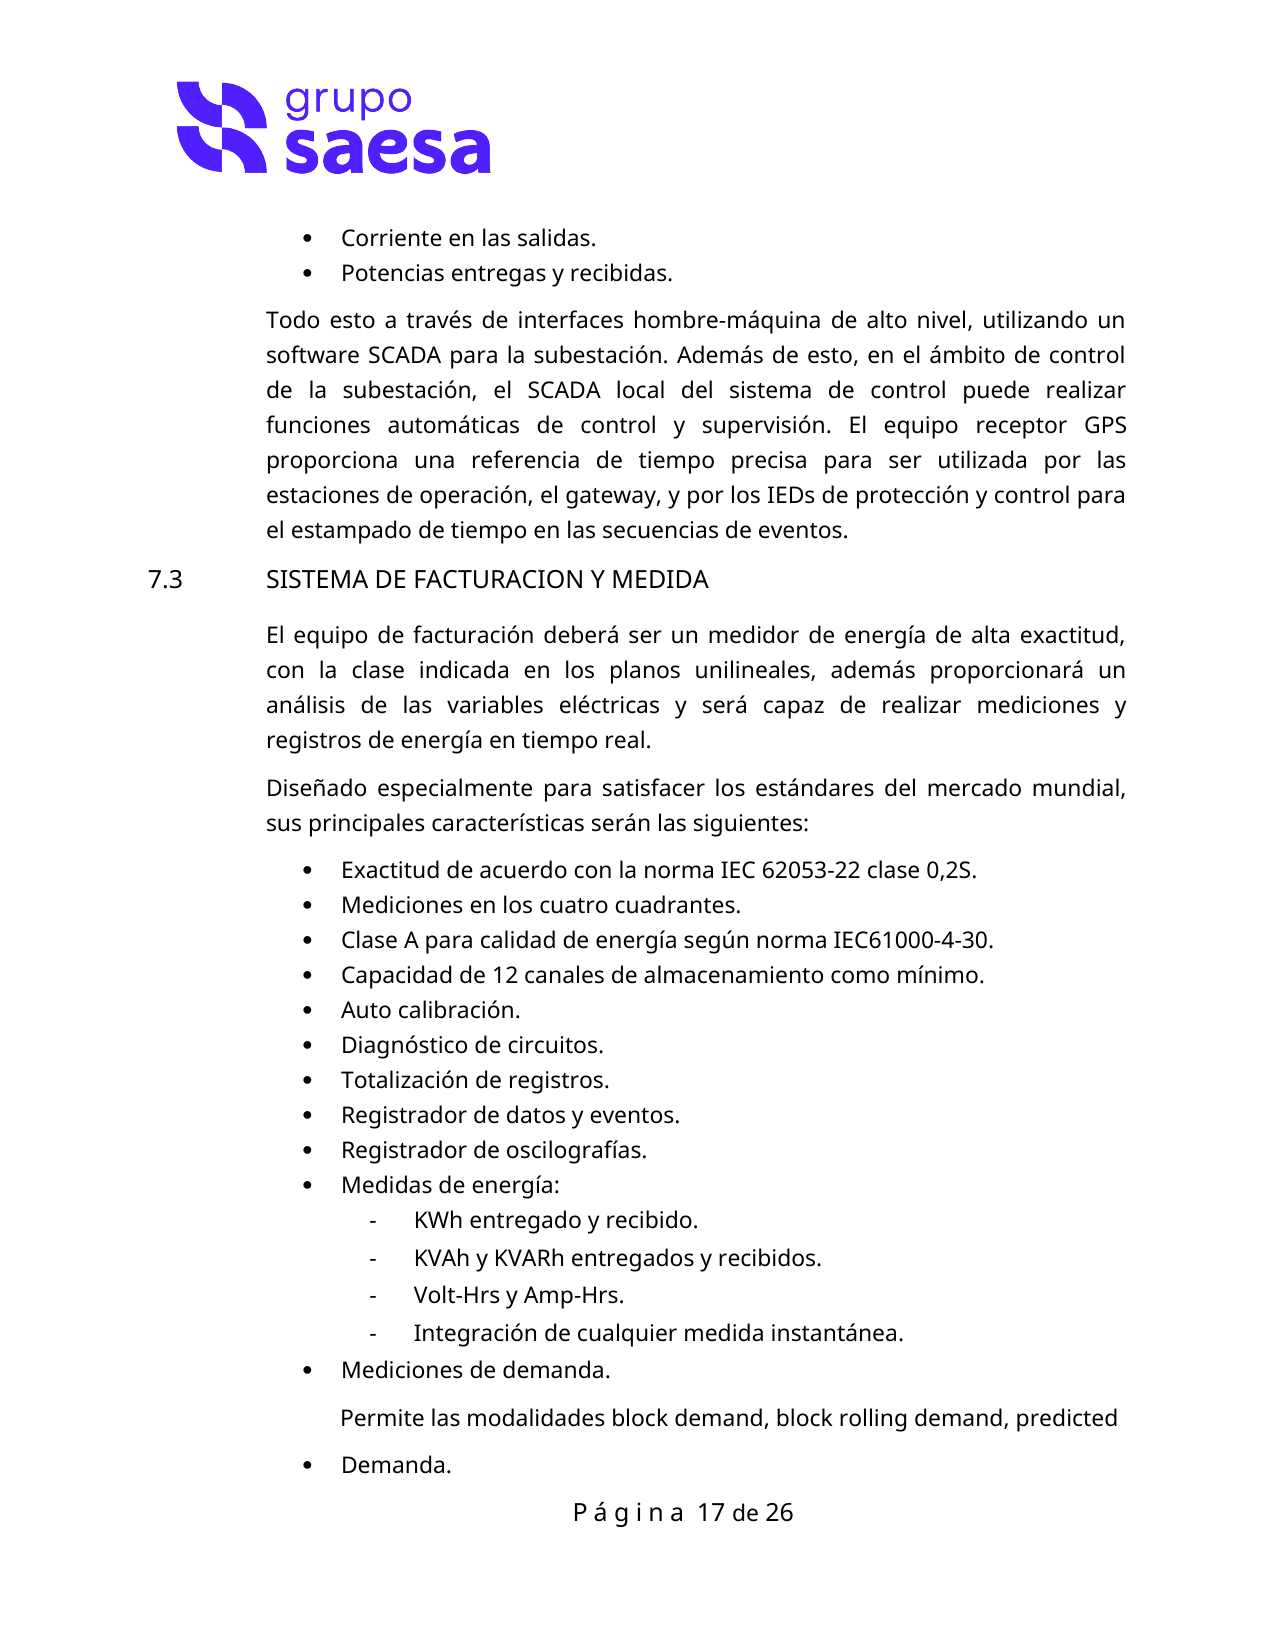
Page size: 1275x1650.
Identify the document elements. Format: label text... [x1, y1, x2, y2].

text El equipo de facturación deberá ser un medidor de energía de alta exactitud, con la clase indicada en los planos unilineales, además proporcionará un análisis de las variables eléctricas y será capaz de realizar mediciones y registros de energía en tiempo real. [266, 619, 1127, 755]
list Mediciones de demanda. [303, 1354, 1127, 1385]
text Todo esto a través de interfaces hombre-máquina de alto nivel, utilizando un software SCADA para la subestación. Además de esto, en el ámbito de control de la subestación, el SCADA local del sistema de control puede realizar funciones automáticas de control y supervisión. El equipo receptor GPS proporciona una referencia de tiempo precisa para ser utilizada por las estaciones de operación, el gateway, y por los IEDs de protección y control para el estampado de tiempo en las secuencias de eventos. [266, 304, 1127, 545]
list Clase A para calidad de energía según norma IEC61000-4-30. [303, 924, 1127, 955]
list Capacidad de 12 canales de almacenamiento como mínimo. [303, 959, 1127, 990]
list Integración de cualquier medida instantánea. [369, 1316, 1127, 1348]
list Diagnóstico de circuitos. [303, 1029, 1127, 1060]
list Demanda. [303, 1449, 1127, 1480]
text Diseñado especialmente para satisfacer los estándares del mercado mundial, sus principales características serán las siguientes: [266, 771, 1127, 838]
list Registrador de datos y eventos. [303, 1099, 1127, 1130]
list Mediciones en los cuatro cuadrantes. [303, 889, 1127, 920]
list Auto calibración. [303, 994, 1127, 1025]
list Volt-Hrs y Amp-Hrs. [369, 1279, 1127, 1310]
list Corriente en las salidas. [303, 221, 1127, 253]
list Registrador de oscilografías. [303, 1134, 1127, 1165]
list Medidas de energía: [303, 1169, 1127, 1200]
text Permite las modalidades block demand, block rolling demand, predicted [266, 1401, 1127, 1433]
list KWh entregado y recibido. [369, 1204, 1127, 1235]
list Potencias entregas y recibidas. [303, 256, 1127, 288]
subtitle SISTEMA DE FACTURACION Y MEDIDA [148, 561, 1127, 596]
list Totalización de registros. [303, 1064, 1127, 1095]
list KVAh y KVARh entregados y recibidos. [369, 1241, 1127, 1273]
list Exactitud de acuerdo con la norma IEC 62053-22 clase 0,2S. [303, 854, 1127, 885]
